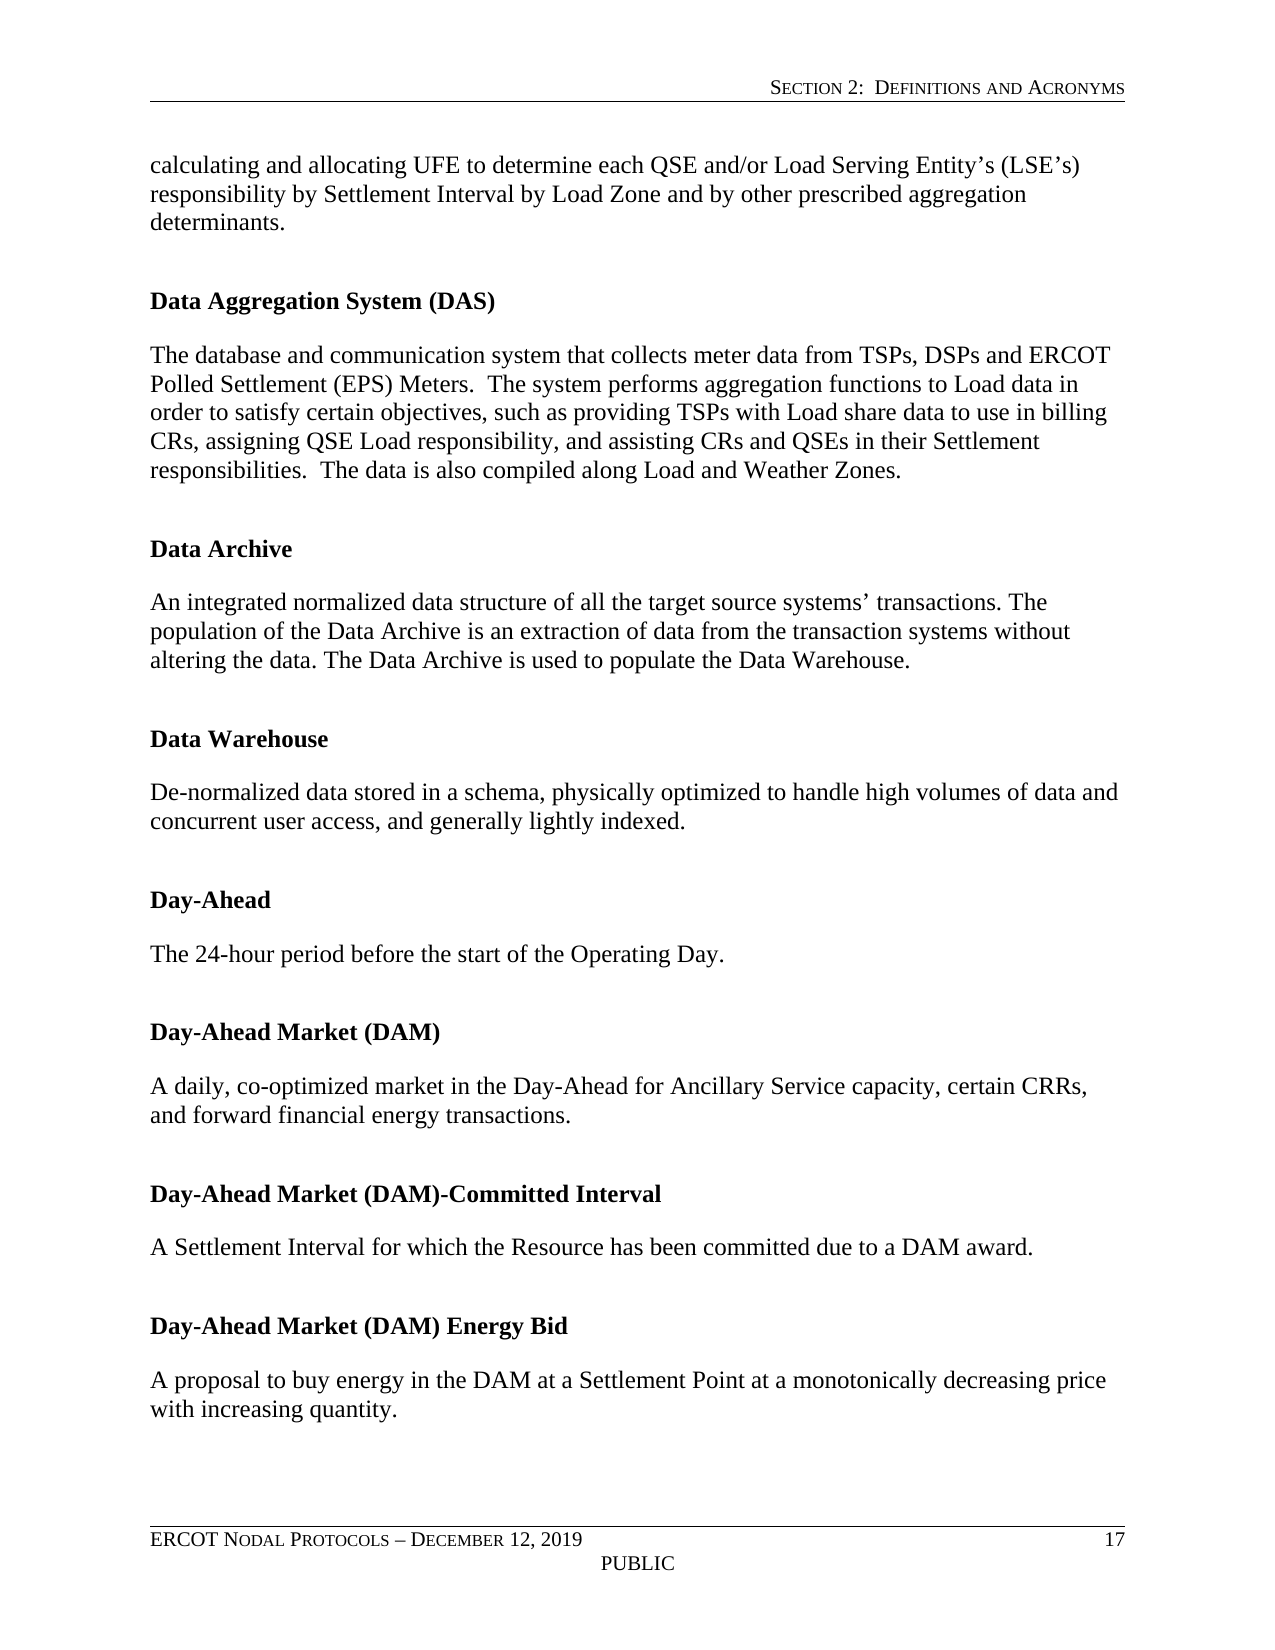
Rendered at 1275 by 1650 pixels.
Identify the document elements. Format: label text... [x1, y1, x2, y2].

text Day-Ahead [150, 885, 1125, 914]
text Day-Ahead Market (DAM) [150, 1017, 1125, 1046]
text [150, 150, 1125, 236]
text De-normalized data stored in a schema, physically optimized to handle high volumes of data and concurrent user access, and generally lightly indexed. [150, 777, 1125, 835]
text Day-Ahead Market (DAM) Energy Bid [150, 1311, 1125, 1340]
text Data Archive [150, 534, 1125, 562]
text Data Aggregation System (DAS) [150, 286, 1125, 315]
text Data Warehouse [150, 724, 1125, 752]
text A Settlement Interval for which the Resource has been committed due to a DAM award. [150, 1232, 1125, 1261]
text Day-Ahead Market (DAM)-Committed Interval [150, 1179, 1125, 1207]
text An integrated normalized data structure of all the target source systems’ transactions. The population of the Data Archive is an extraction of data from the transaction systems without altering the data. The Data Archive is used to populate the Data Warehouse. [150, 587, 1125, 674]
text The database and communication system that collects meter data from TSPs, DSPs and ERCOT Polled Settlement (EPS) Meters. The system performs aggregation functions to Load data in order to satisfy certain objectives, such as providing TSPs with Load share data to use in billing CRs, assigning QSE Load responsibility, and assisting CRs and QSEs in their Settlement responsibilities. The data is also compiled along Load and Weather Zones. [150, 340, 1125, 484]
text The 24-hour period before the start of the Operating Day. [150, 939, 1125, 967]
text A proposal to buy energy in the DAM at a Settlement Point at a monotonically decreasing price with increasing quantity. [150, 1365, 1125, 1422]
text A daily, co-optimized market in the Day-Ahead for Ancillary Service capacity, certain CRRs, and forward financial energy transactions. [150, 1071, 1125, 1129]
